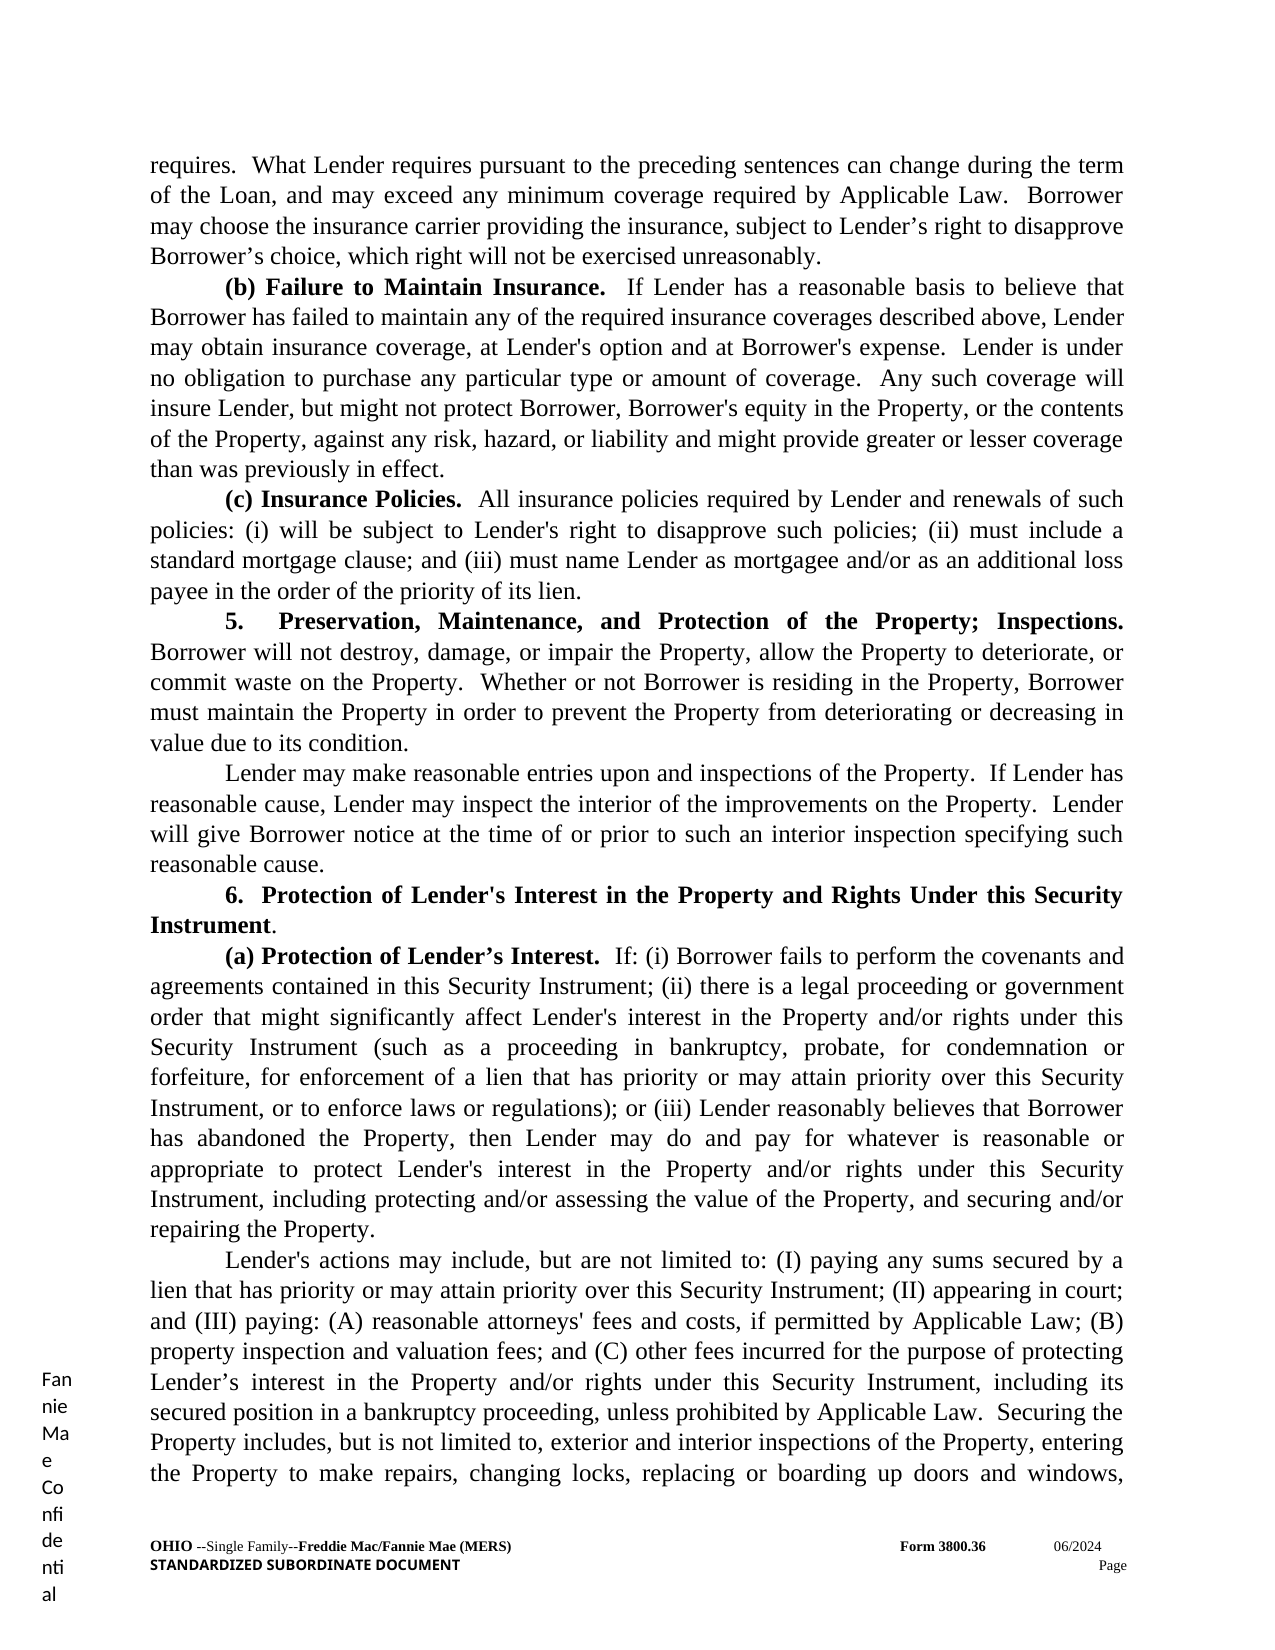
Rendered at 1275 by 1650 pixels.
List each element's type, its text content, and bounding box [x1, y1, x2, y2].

text (c) Insurance Policies. All insurance policies required by Lender and renewals of such policies: (i) will be subject to Lender's right to disapprove such policies; (ii) must include a standard mortgage clause; and (iii) must name Lender as mortgagee and/or as an additional loss payee in the order of the priority of its lien. [150, 484, 1125, 604]
text 5. Preservation, Maintenance, and Protection of the Property; Inspections. Borrower will not destroy, damage, or impair the Property, allow the Property to deteriorate, or commit waste on the Property. Whether or not Borrower is residing in the Property, Borrower must maintain the Property in order to prevent the Property from deteriorating or decreasing in value due to its condition. [150, 606, 1125, 757]
text Lender may make reasonable entries upon and inspections of the Property. If Lender has reasonable cause, Lender may inspect the interior of the improvements on the Property. Lender will give Borrower notice at the time of or prior to such an interior inspection specifying such reasonable cause. [150, 758, 1125, 878]
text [150, 150, 1125, 270]
text 6. Protection of Lender's Interest in the Property and Rights Under this Security Instrument. [150, 880, 1125, 939]
text (b) Failure to Maintain Insurance. If Lender has a reasonable basis to believe that Borrower has failed to maintain any of the required insurance coverages described above, Lender may obtain insurance coverage, at Lender's option and at Borrower's expense. Lender is under no obligation to purchase any particular type or amount of coverage. Any such coverage will insure Lender, but might not protect Borrower, Borrower's equity in the Property, or the contents of the Property, against any risk, hazard, or liability and might provide greater or lesser coverage than was previously in effect. [150, 272, 1125, 483]
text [150, 1245, 1125, 1487]
text (a) Protection of Lender’s Interest. If: (i) Borrower fails to perform the covenants and agreements contained in this Security Instrument; (ii) there is a legal proceeding or government order that might significantly affect Lender's interest in the Property and/or rights under this Security Instrument (such as a proceeding in bankruptcy, probate, for condemnation or forfeiture, for enforcement of a lien that has priority or may attain priority over this Security Instrument, or to enforce laws or regulations); or (iii) Lender reasonably believes that Borrower has abandoned the Property, then Lender may do and pay for whatever is reasonable or appropriate to protect Lender's interest in the Property and/or rights under this Security Instrument, including protecting and/or assessing the value of the Property, and securing and/or repairing the Property. [150, 941, 1125, 1243]
